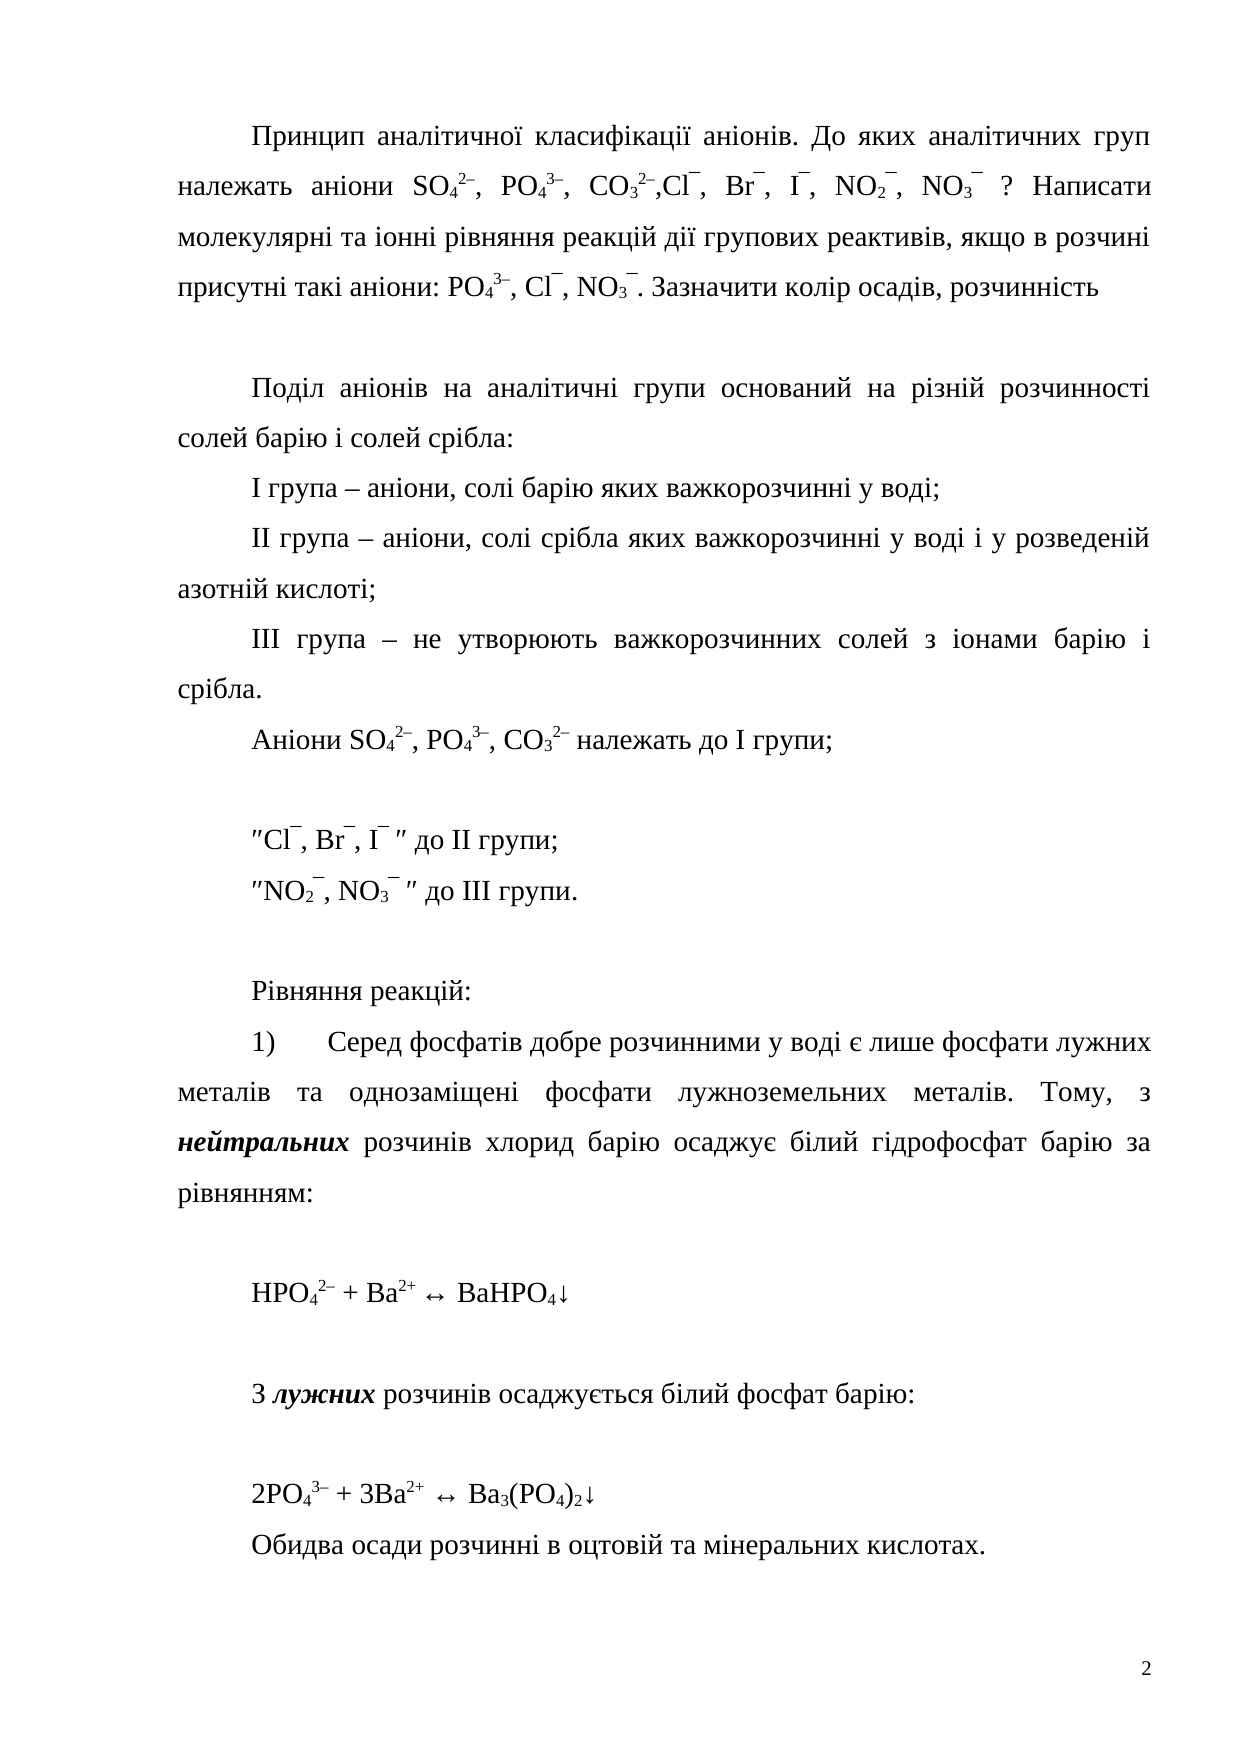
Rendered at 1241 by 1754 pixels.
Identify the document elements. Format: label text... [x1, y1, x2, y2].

text Обидва осади розчинні в оцтовій та мінеральних кислотах. [177, 1527, 1152, 1560]
text 2PO43– + 3Ba2+ ↔ Ba3(PO4)2↓ [177, 1477, 1152, 1510]
text ″Cl‾, Br‾, I‾ ″ до ІІ групи; [177, 822, 1152, 856]
subtitle І група – аніони, солі барію яких важкорозчинні у воді; [177, 470, 1152, 504]
text З лужних розчинів осаджується білий фосфат барію: [177, 1376, 1152, 1409]
text Аніони SO42–, PO43–, CO32– належать до І групи; [177, 722, 1152, 755]
list Серед фосфатів добре розчинними у воді є лише фосфати лужних металів та однозаміщені фосфати лужноземельних металів. Тому, з нейтральних розчинів хлорид барію осаджує білий гідрофосфат барію за рівнянням: [177, 1024, 1152, 1208]
text Рівняння реакцій: [177, 973, 1152, 1007]
subtitle ІІ група – аніони, солі срібла яких важкорозчинні у воді і у розведеній азотній кислоті; [177, 521, 1152, 604]
text ІІІ група – не утворюють важкорозчинних солей з іонами барію і срібла. [177, 621, 1152, 705]
subtitle Принцип аналітичної класифікації аніонів. До яких аналітичних груп належать аніони SO42–, PO43–, CO32–,Cl‾, Br‾, I‾, NO2‾, NO3‾ ? Написати молекулярні та іонні рівняння реакцій дії групових реактивів, якщо в розчині присутні такі аніони: PO43–, Cl‾, NO3‾. Зазначити колір осадів, розчинність [177, 118, 1152, 303]
text ″NO2‾, NO3‾ ″ до ІІІ групи. [177, 873, 1152, 906]
text HPO42– + Ba2+ ↔ BaHPO4↓ [177, 1275, 1152, 1309]
subtitle Поділ аніонів на аналітичні групи оснований на різній розчинності солей барію і солей срібла: [177, 370, 1152, 453]
